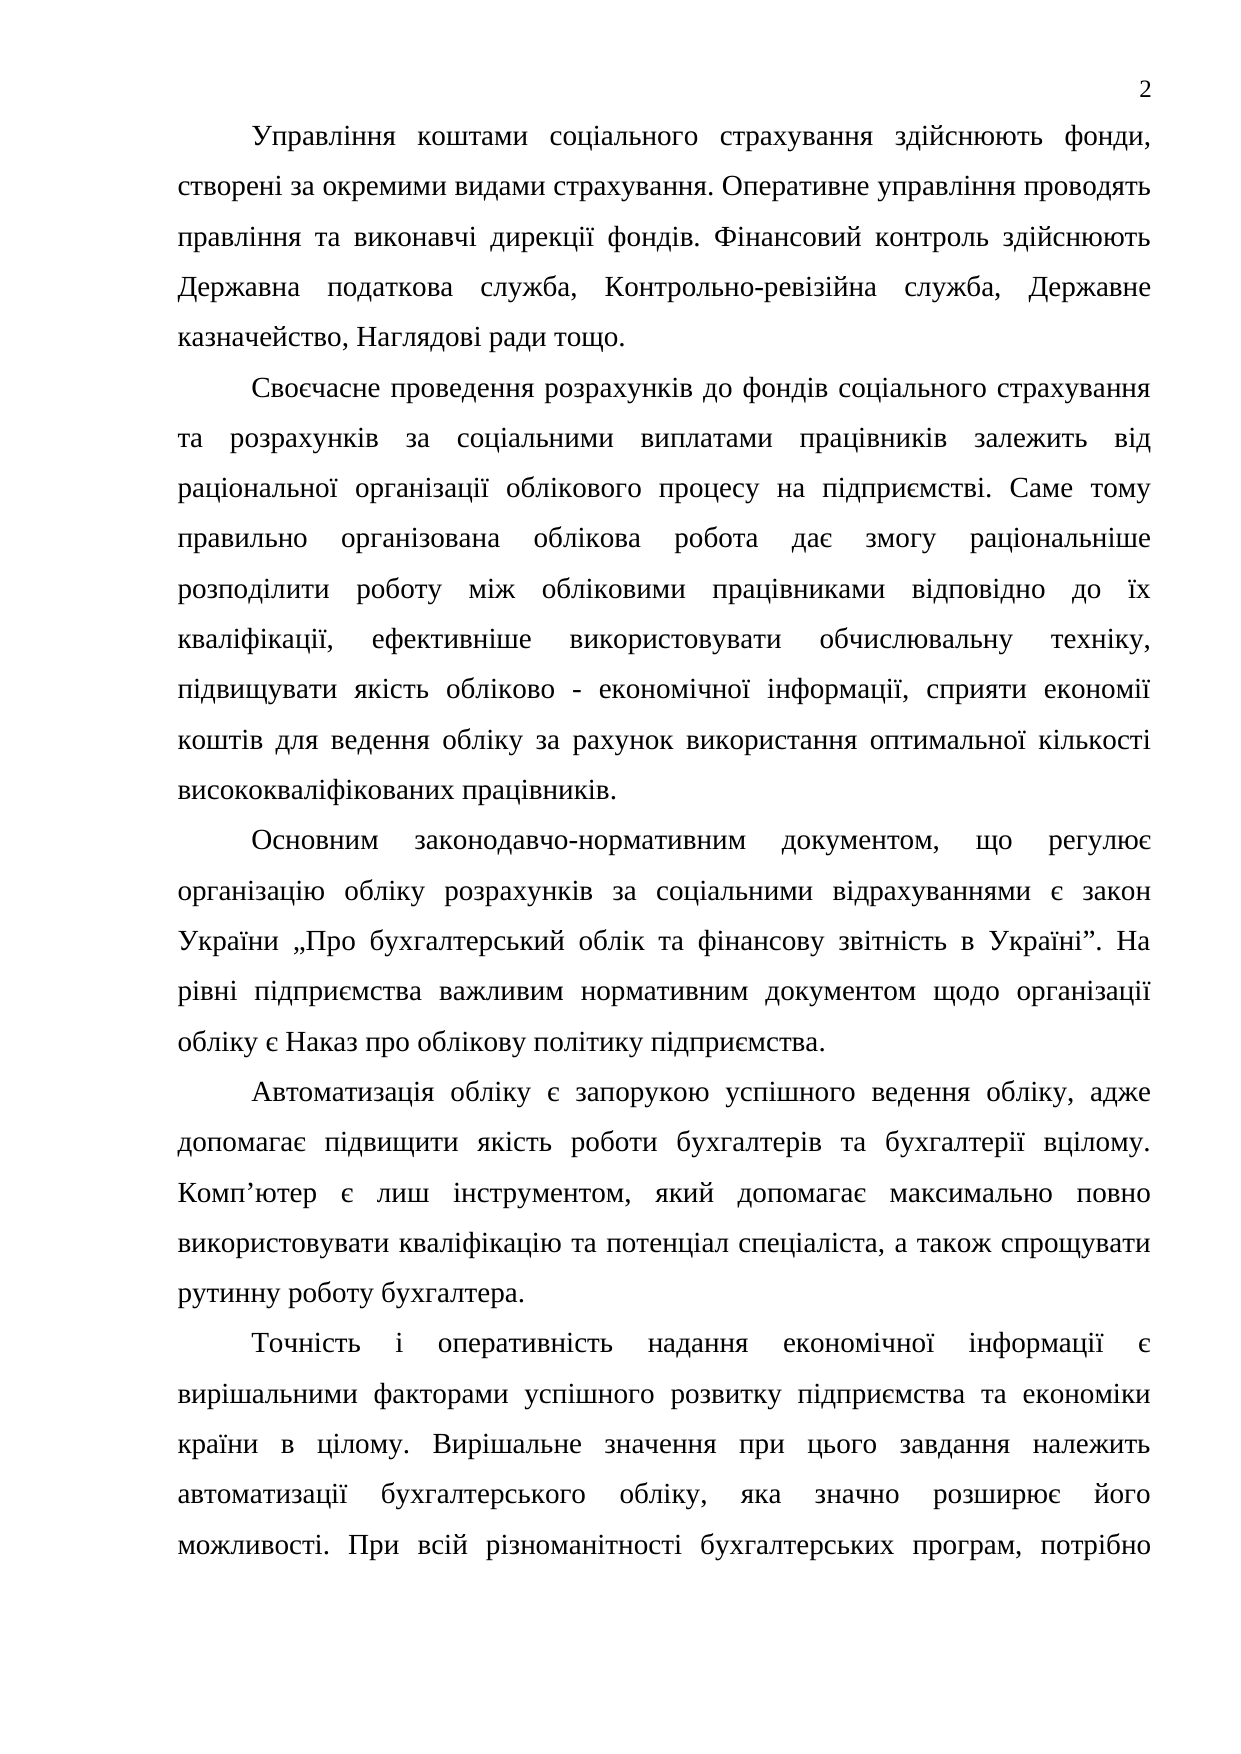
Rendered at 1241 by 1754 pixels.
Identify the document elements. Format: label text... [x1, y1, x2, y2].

text Основним законодавчо-нормативним документом, що регулює організацію обліку розрахунків за соціальними відрахуваннями є закон України „Про бухгалтерський облік та фінансову звітність в Україні”. На рівні підприємства важливим нормативним документом щодо організації обліку є Наказ про облікову політику підприємства. [177, 822, 1152, 1057]
text Управління коштами соціального страхування здійснюють фонди, створені за окремими видами страхування. Оперативне управління проводять правління та виконавчі дирекції фондів. Фінансовий контроль здійснюють Державна податкова служба, Контрольно-ревізійна служба, Державне казначейство, Наглядові ради тощо. [177, 118, 1152, 353]
text Автоматизація обліку є запорукою успішного ведення обліку, адже допомагає підвищити якість роботи бухгалтерів та бухгалтерії вцілому. Комп’ютер є лиш інструментом, який допомагає максимально повно використовувати кваліфікацію та потенціал спеціаліста, а також спрощувати рутинну роботу бухгалтера. [177, 1074, 1152, 1309]
text Своєчасне проведення розрахунків до фондів соціального страхування та розрахунків за соціальними виплатами працівників залежить від раціональної організації облікового процесу на підприємстві. Саме тому правильно організована облікова робота дає змогу раціональніше розподілити роботу між обліковими працівниками відповідно до їх кваліфікації, ефективніше використовувати обчислювальну техніку, підвищувати якість обліково - економічної інформації, сприяти економії коштів для ведення обліку за рахунок використання оптимальної кількості висококваліфікованих працівників. [177, 370, 1152, 806]
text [177, 1326, 1152, 1560]
